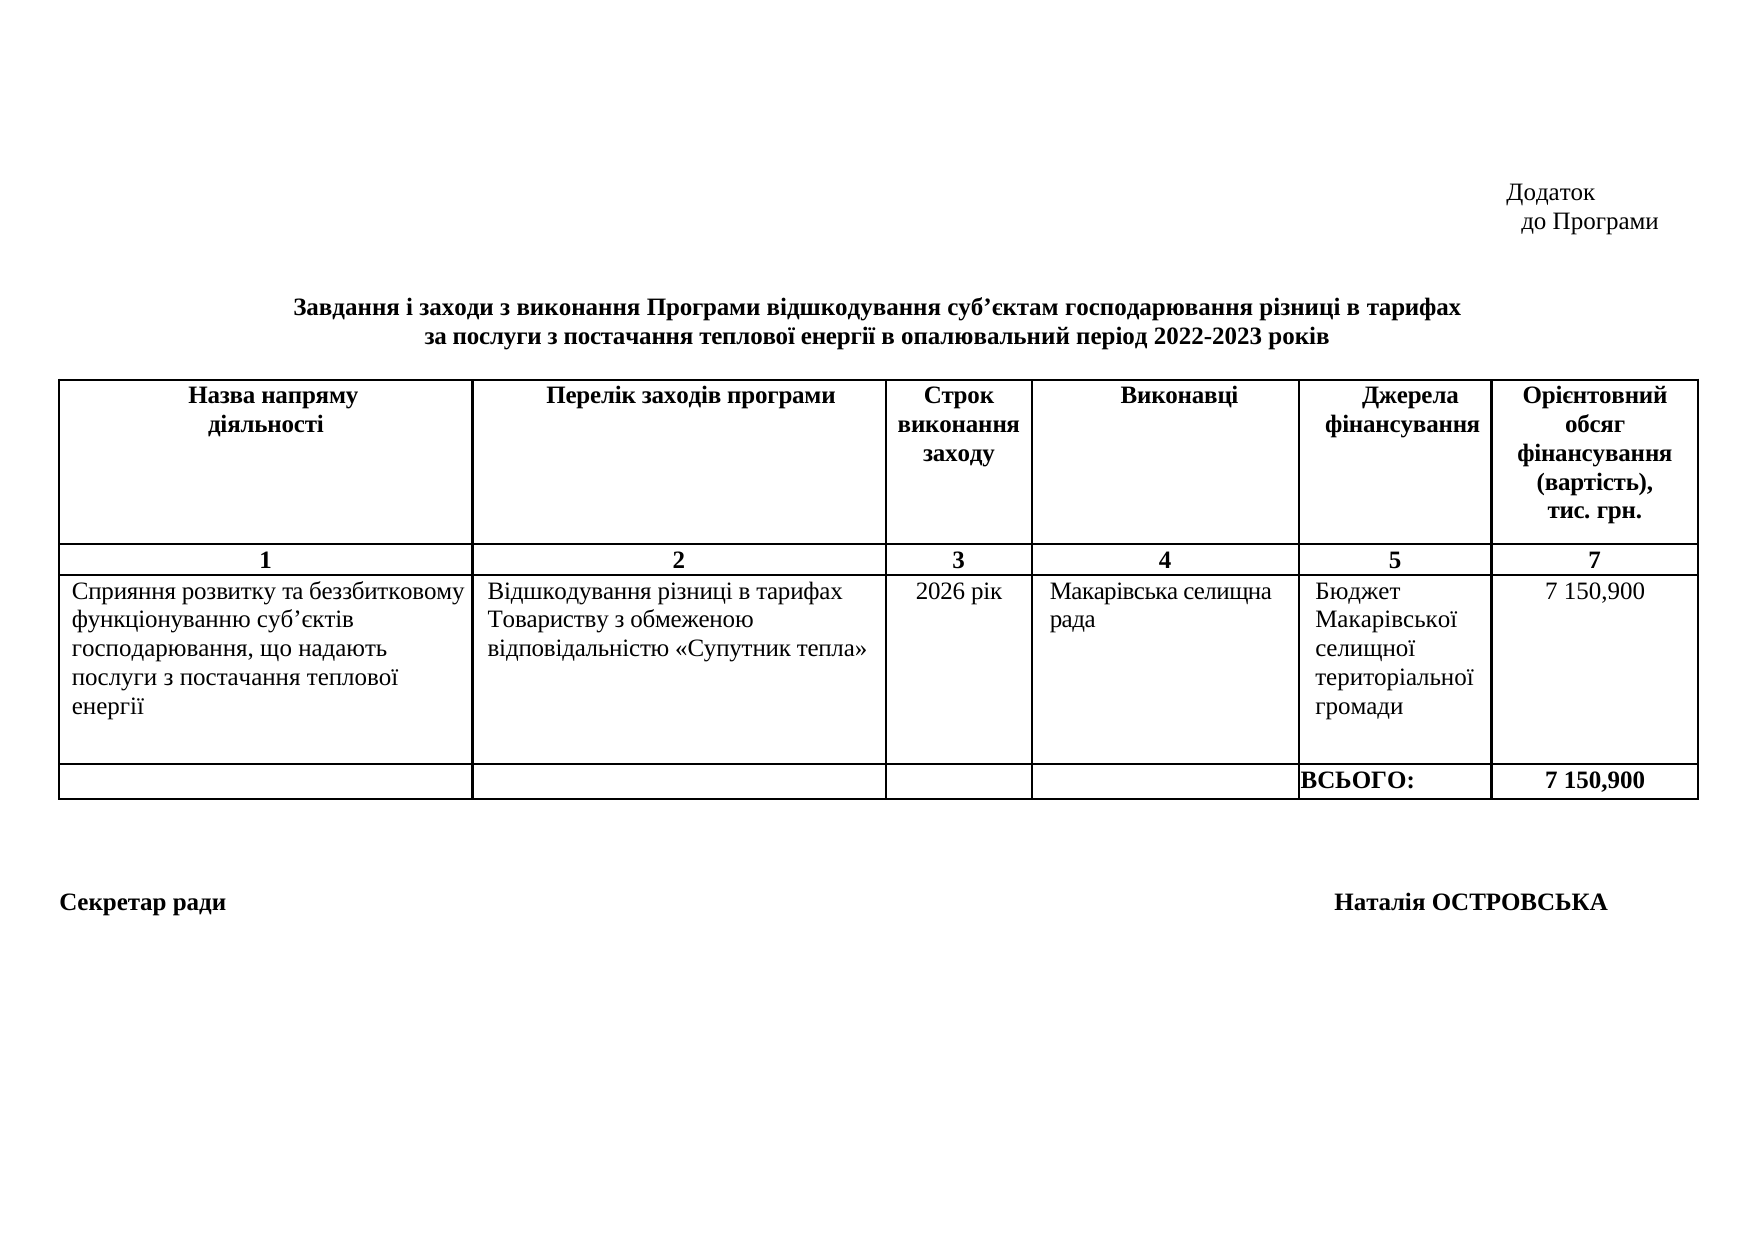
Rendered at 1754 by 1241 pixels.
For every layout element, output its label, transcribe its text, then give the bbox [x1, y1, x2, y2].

table_cell 1 [60, 545, 471, 574]
table_header Строк виконання заходу [887, 381, 1031, 543]
table_header Орієнтовний обсяг фінансування (вартість), тис. грн. [1493, 381, 1697, 543]
table_cell [474, 765, 885, 798]
text за послуги з постачання теплової енергії в опалювальний період 2022-2023 років [59, 321, 1695, 350]
table_cell 7 150,900 [1493, 576, 1697, 763]
table_cell 2 [474, 545, 885, 574]
table_cell 3 [887, 545, 1031, 574]
text Завдання і заходи з виконання Програми відшкодування суб’єктам господарювання різниці в тарифах [59, 292, 1695, 321]
table_cell 5 [1300, 545, 1490, 574]
table_header Виконавці [1033, 381, 1298, 543]
table_cell 7 150,900 [1493, 765, 1697, 798]
table_cell Бюджет Макарівської селищної територіальної громади [1300, 576, 1490, 763]
table_cell Макарівська селищна рада [1033, 576, 1298, 763]
table_cell Сприяння розвитку та беззбитковому функціонуванню суб’єктів господарювання, що надають послуги з постачання теплової енергії [60, 576, 471, 763]
table_header Перелік заходів програми [474, 381, 885, 543]
table_cell 2026 рік [887, 576, 1031, 763]
table_cell [887, 765, 1031, 798]
text Секретар ради Наталія ОСТРОВСЬКА [59, 887, 1695, 915]
table_cell Відшкодування різниці в тарифах Товариству з обмеженою відповідальністю «Супутник тепла» [474, 576, 885, 763]
table_cell [1033, 765, 1298, 798]
table_cell 7 [1493, 545, 1697, 574]
table_header Назва напряму діяльності [60, 381, 471, 543]
table_header Джерела фінансування [1300, 381, 1490, 543]
table_cell 4 [1033, 545, 1298, 574]
text до Програми [74, 206, 1695, 235]
table_cell ВСЬОГО: [1300, 765, 1490, 798]
table_cell [60, 765, 471, 798]
text Додаток [59, 177, 1695, 206]
